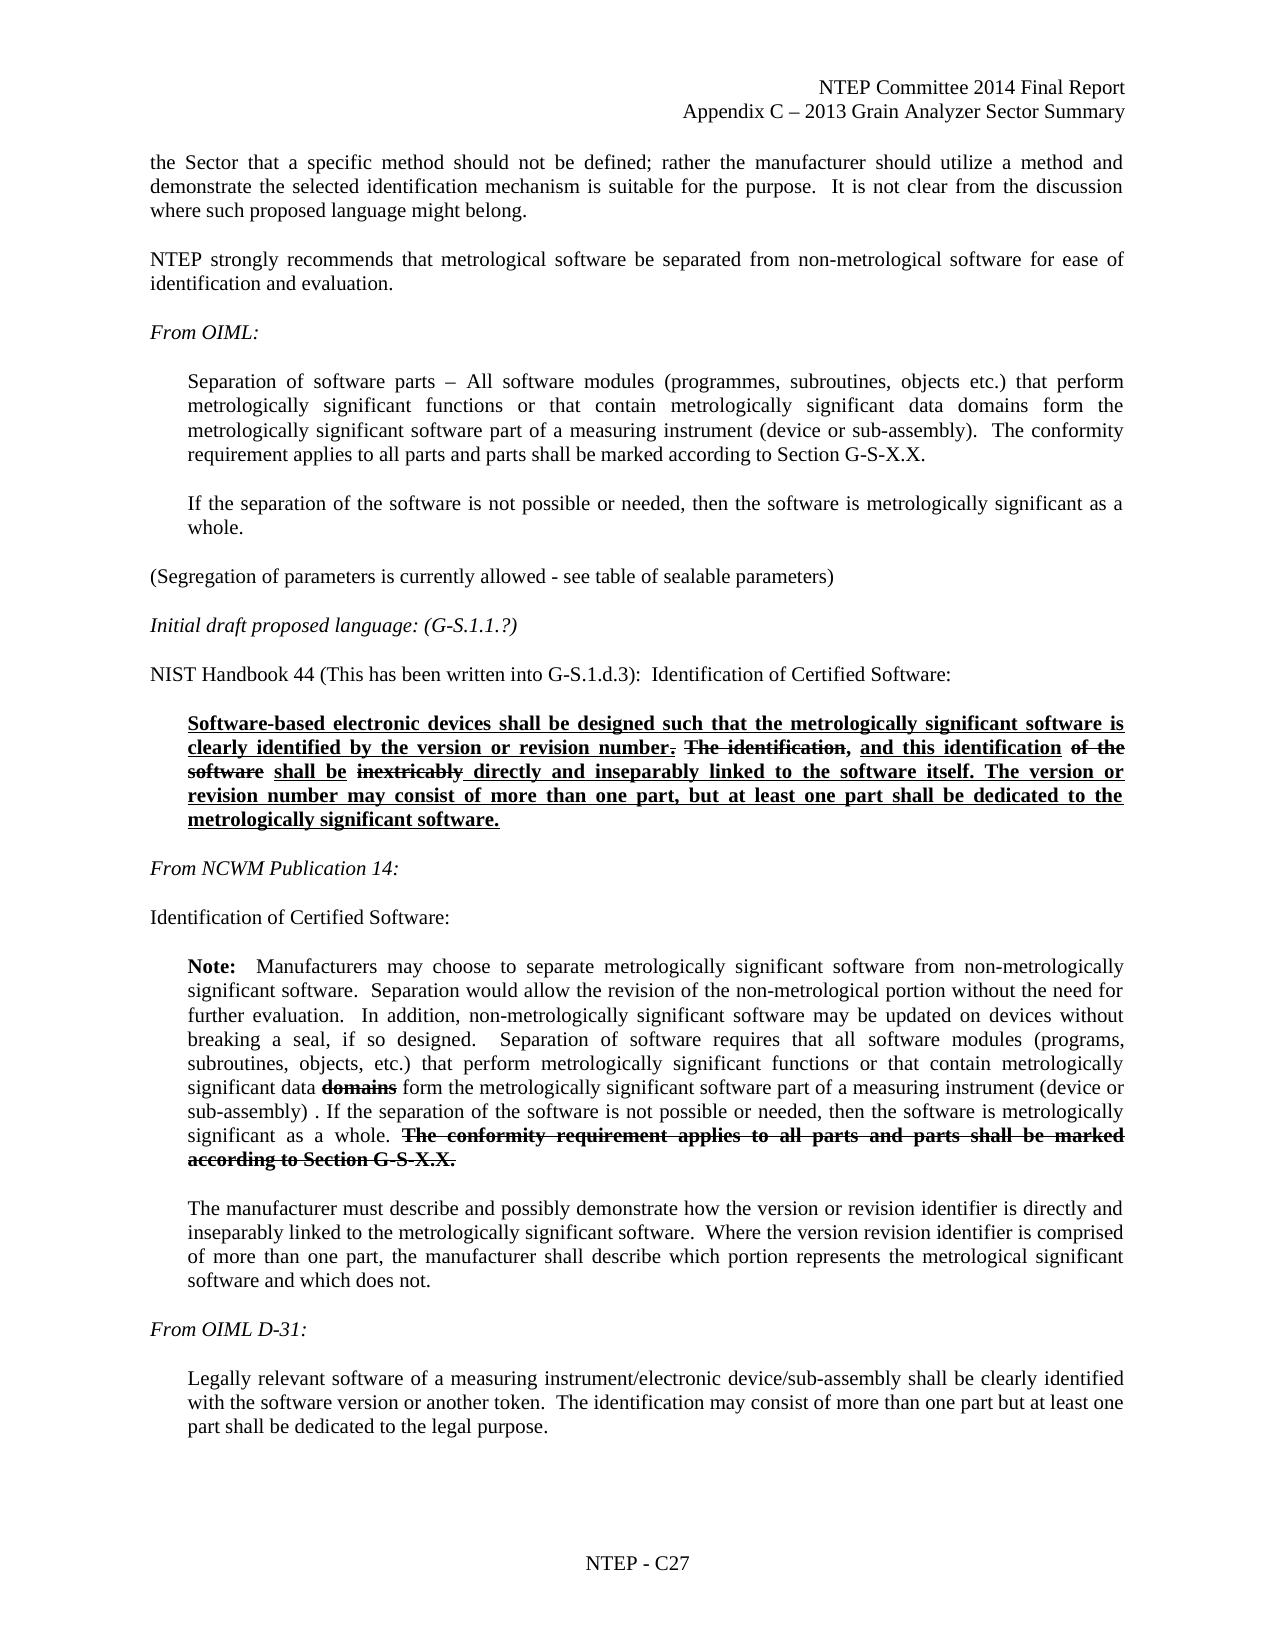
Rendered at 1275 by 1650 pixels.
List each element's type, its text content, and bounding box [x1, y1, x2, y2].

text The manufacturer must describe and possibly demonstrate how the version or revision identifier is directly and inseparably linked to the metrologically significant software. Where the version revision identifier is comprised of more than one part, the manufacturer shall describe which portion represents the metrological significant software and which does not. [187, 1196, 1125, 1292]
text Identification of Certified Software: [150, 905, 1125, 929]
text From NCWM Publication 14: [150, 856, 1125, 880]
text Initial draft proposed language: (G-S.1.1.?) [150, 613, 1125, 637]
text Note: Manufacturers may choose to separate metrologically significant software from non-metrologically significant software. Separation would allow the revision of the non-metrological portion without the need for further evaluation. In addition, non-metrologically significant software may be updated on devices without breaking a seal, if so designed. Separation of software requires that all software modules (programs, subroutines, objects, etc.) that perform metrologically significant functions or that contain metrologically significant data domains form the metrologically significant software part of a measuring instrument (device or sub-assembly) . If the separation of the software is not possible or needed, then the software is metrologically significant as a whole. The conformity requirement applies to all parts and parts shall be marked according to Section G-S-X.X. [187, 954, 1125, 1171]
text Separation of software parts – All software modules (programmes, subroutines, objects etc.) that perform metrologically significant functions or that contain metrologically significant data domains form the metrologically significant software part of a measuring instrument (device or sub-assembly). The conformity requirement applies to all parts and parts shall be marked according to Section G-S-X.X. [187, 369, 1125, 466]
text NTEP strongly recommends that metrological software be separated from non-metrological software for ease of identification and evaluation. [150, 247, 1125, 295]
text NIST Handbook 44 (This has been written into G-S.1.d.3): Identification of Certified Software: [150, 662, 1125, 686]
text From OIML D-31: [150, 1317, 1125, 1341]
text Software-based electronic devices shall be designed such that the metrologically significant software is clearly identified by the version or revision number. The identification, and this identification of the software shall be inextricably directly and inseparably linked to the software itself. The version or revision number may consist of more than one part, but at least one part shall be dedicated to the metrologically significant software. [187, 733, 1125, 831]
text If the separation of the software is not possible or needed, then the software is metrologically significant as a whole. [187, 491, 1125, 539]
text (Segregation of parameters is currently allowed - see table of sealable parameters) [150, 564, 1125, 588]
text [150, 150, 1125, 222]
text From OIML: [150, 320, 1125, 344]
text Legally relevant software of a measuring instrument/electronic device/sub-assembly shall be clearly identified with the software version or another token. The identification may consist of more than one part but at least one part shall be dedicated to the legal purpose. [187, 1366, 1125, 1438]
